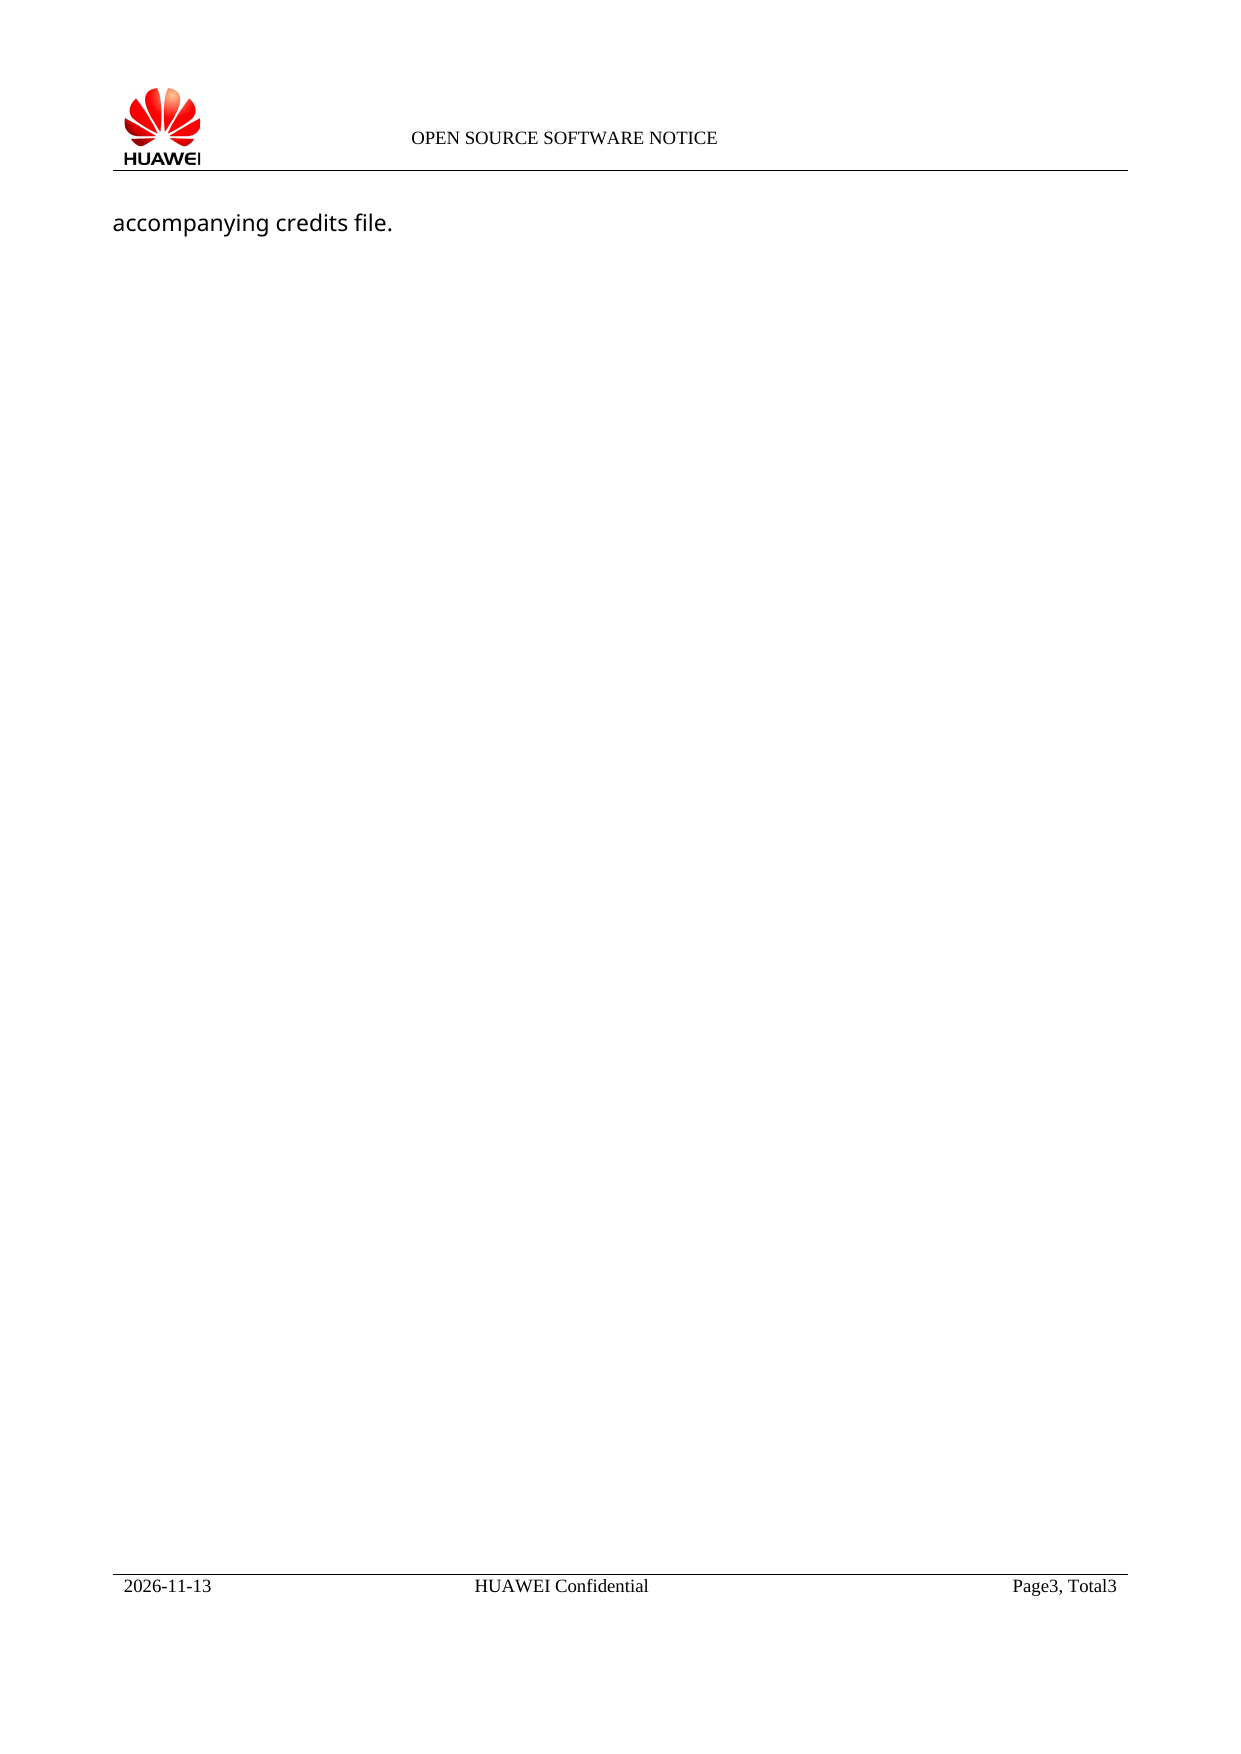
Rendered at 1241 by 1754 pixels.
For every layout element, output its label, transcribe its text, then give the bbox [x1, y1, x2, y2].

text accompanying credits file. [112, 206, 1128, 239]
picture [124, 88, 201, 165]
